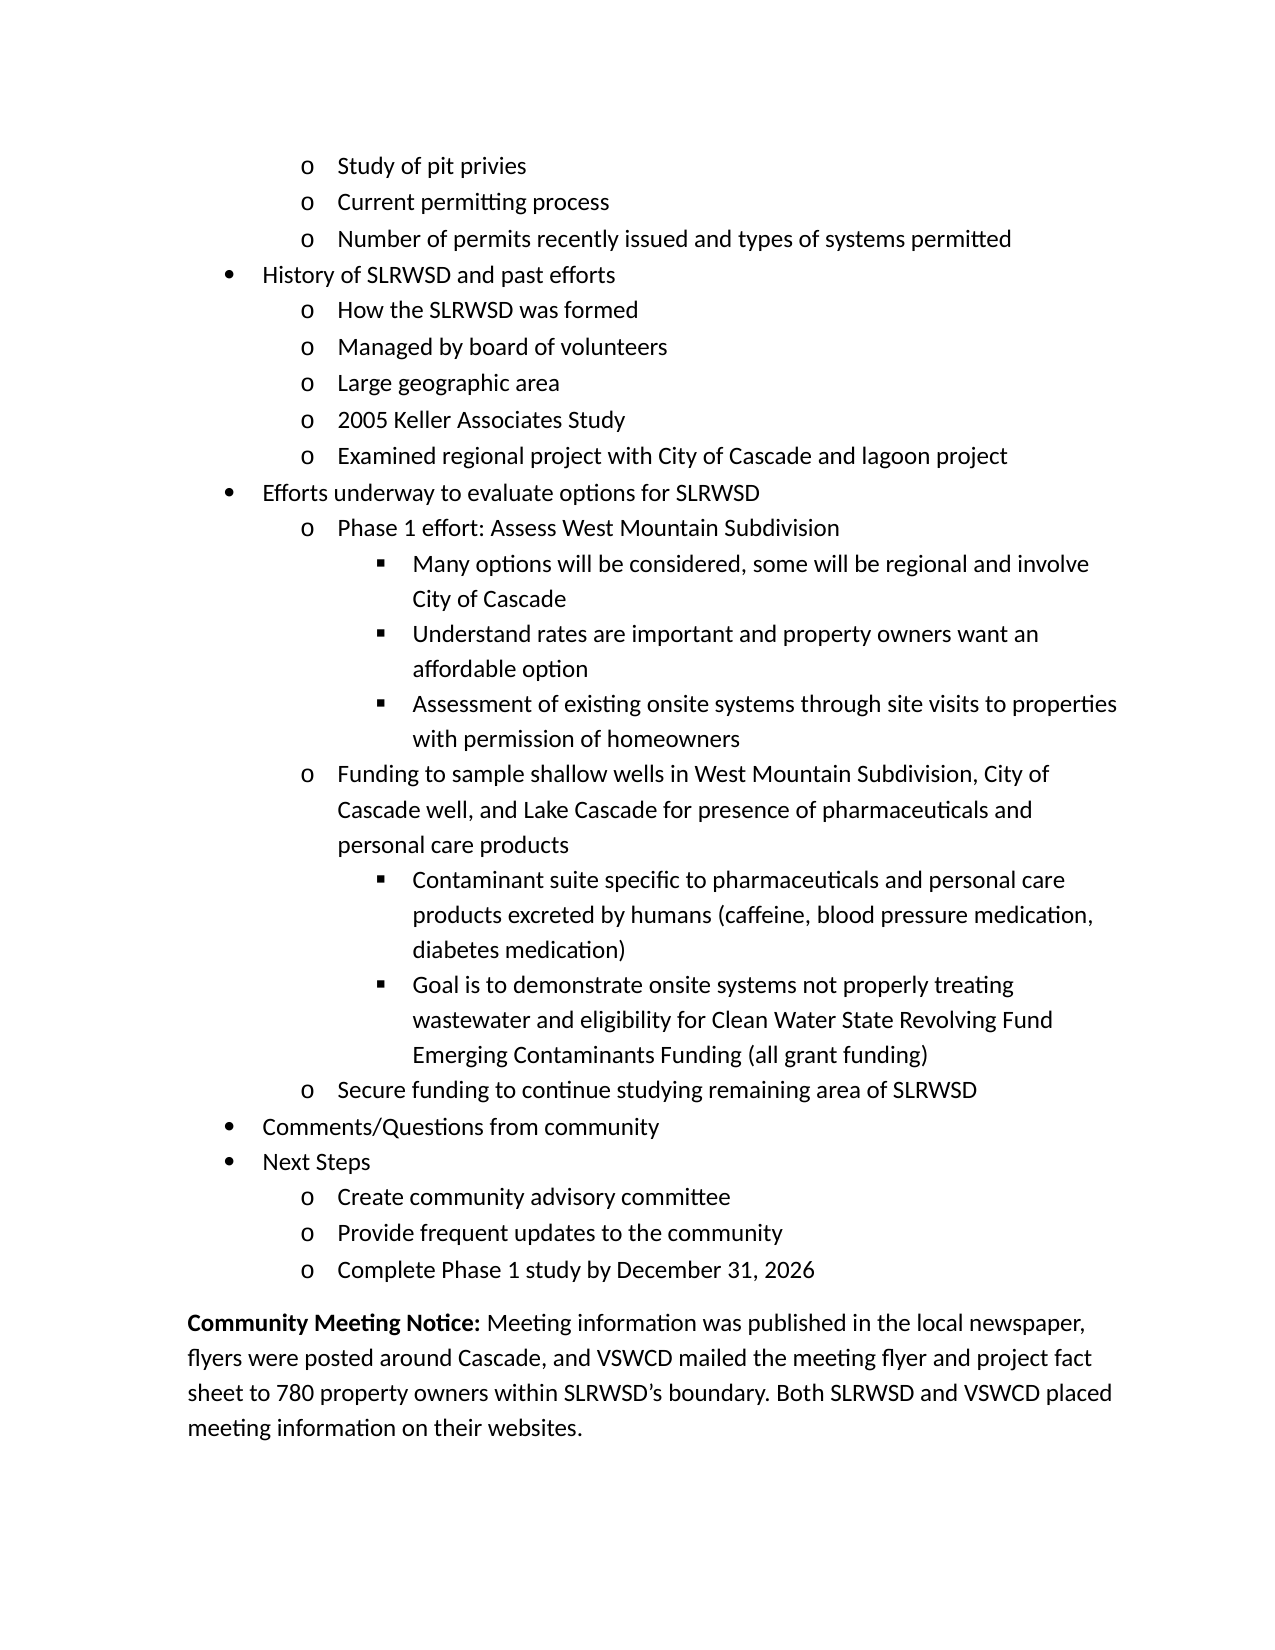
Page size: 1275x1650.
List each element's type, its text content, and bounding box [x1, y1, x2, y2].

list 2005 Keller Associates Study [300, 404, 1125, 436]
list Secure funding to continue studying remaining area of SLRWSD [300, 1074, 1125, 1106]
list Managed by board of volunteers [300, 331, 1125, 363]
list History of SLRWSD and past efforts [225, 259, 1125, 290]
list Funding to sample shallow wells in West Mountain Subdivision, City of Cascade well, and Lake Cascade for presence of pharmaceuticals and personal care products [300, 758, 1125, 860]
list Comments/Questions from community [225, 1111, 1125, 1141]
list Assessment of existing onsite systems through site visits to properties with permission of homeowners [375, 688, 1125, 754]
list Create community advisory committee [300, 1181, 1125, 1213]
list Contaminant suite specific to pharmaceuticals and personal care products excreted by humans (caffeine, blood pressure medication, diabetes medication) [375, 864, 1125, 965]
list Goal is to demonstrate onsite systems not properly treating wastewater and eligibility for Clean Water State Revolving Fund Emerging Contaminants Funding (all grant funding) [375, 969, 1125, 1070]
list How the SLRWSD was formed [300, 294, 1125, 326]
list Study of pit privies [300, 150, 1125, 182]
text Community Meeting Notice: Meeting information was published in the local newspaper, flyers were posted around Cascade, and VSWCD mailed the meeting flyer and project fact sheet to 780 property owners within SLRWSD’s boundary. Both SLRWSD and VSWCD placed meeting information on their websites. [187, 1307, 1125, 1442]
list Current permitting process [300, 186, 1125, 218]
list Examined regional project with City of Cascade and lagoon project [300, 440, 1125, 472]
list Many options will be considered, some will be regional and involve City of Cascade [375, 548, 1125, 614]
list Large geographic area [300, 367, 1125, 399]
list Phase 1 effort: Assess West Mountain Subdivision [300, 512, 1125, 543]
list Complete Phase 1 study by December 31, 2026 [300, 1254, 1125, 1286]
list Next Steps [225, 1146, 1125, 1176]
list Provide frequent updates to the community [300, 1217, 1125, 1249]
list Number of permits recently issued and types of systems permitted [300, 223, 1125, 255]
list Efforts underway to evaluate options for SLRWSD [225, 477, 1125, 507]
list Understand rates are important and property owners want an affordable option [375, 618, 1125, 684]
